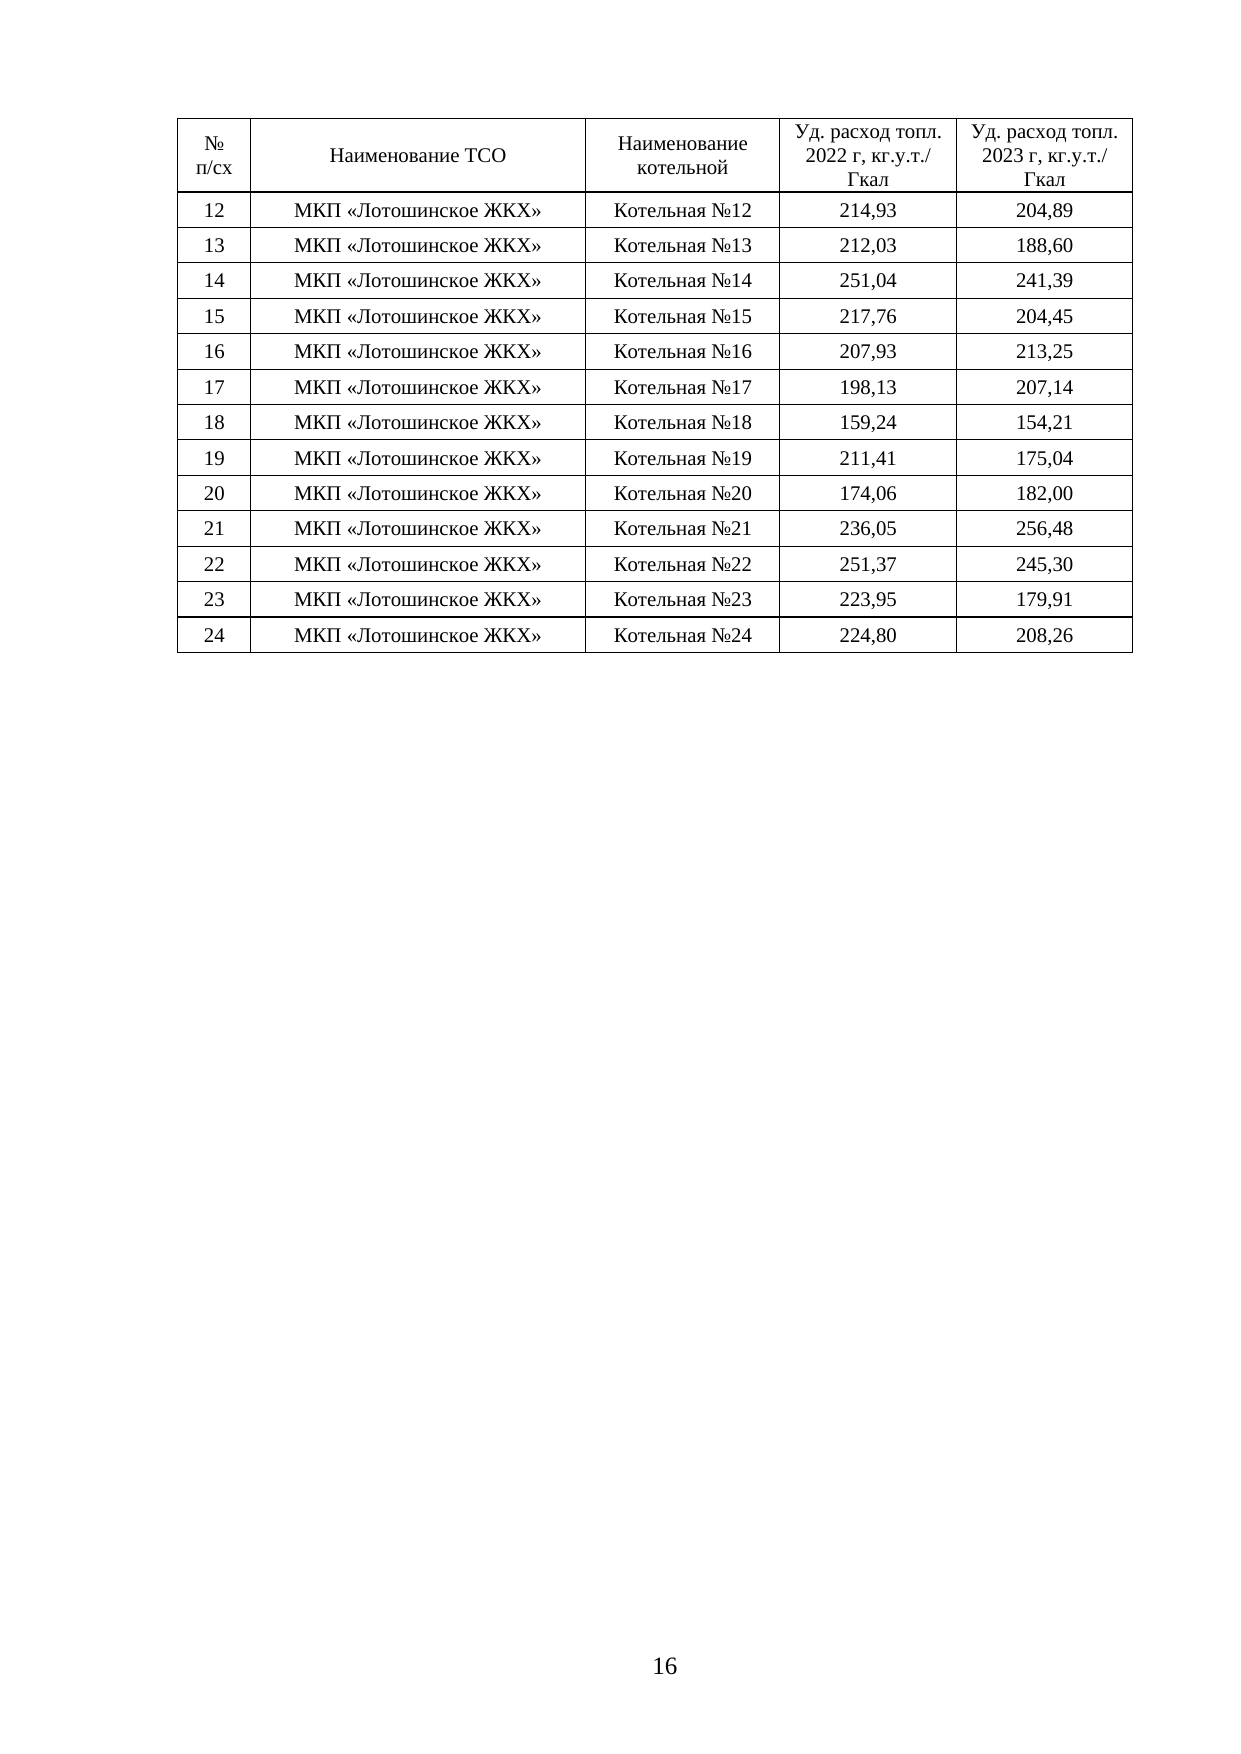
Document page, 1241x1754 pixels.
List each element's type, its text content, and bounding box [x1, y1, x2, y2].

table_header Уд. расход топл. 2023 г, кг.у.т./ Гкал [957, 119, 1132, 191]
table_cell 12 [178, 193, 250, 227]
table_cell 154,21 [957, 405, 1132, 439]
table_cell Котельная №24 [586, 618, 779, 652]
table_cell 223,95 [780, 582, 956, 616]
table_cell МКП «Лотошинское ЖКХ» [251, 228, 585, 262]
table_cell 21 [178, 511, 250, 546]
table_cell МКП «Лотошинское ЖКХ» [251, 476, 585, 510]
table_cell МКП «Лотошинское ЖКХ» [251, 263, 585, 298]
table_cell 19 [178, 440, 250, 475]
table_cell 198,13 [780, 370, 956, 404]
table_cell 224,80 [780, 618, 956, 652]
table_cell 217,76 [780, 299, 956, 333]
table_cell 204,89 [957, 193, 1132, 227]
table_cell МКП «Лотошинское ЖКХ» [251, 370, 585, 404]
table_cell 204,45 [957, 299, 1132, 333]
table_cell Котельная №20 [586, 476, 779, 510]
table_cell 182,00 [957, 476, 1132, 510]
table_cell Котельная №17 [586, 370, 779, 404]
table_cell Котельная №23 [586, 582, 779, 616]
table_cell Котельная №18 [586, 405, 779, 439]
table_cell Котельная №12 [586, 193, 779, 227]
table_cell 214,93 [780, 193, 956, 227]
table_cell МКП «Лотошинское ЖКХ» [251, 582, 585, 616]
table_cell 207,93 [780, 334, 956, 368]
table_cell МКП «Лотошинское ЖКХ» [251, 405, 585, 439]
table_cell 14 [178, 263, 250, 298]
table_cell 212,03 [780, 228, 956, 262]
table_cell МКП «Лотошинское ЖКХ» [251, 511, 585, 546]
table_cell 18 [178, 405, 250, 439]
table_cell 174,06 [780, 476, 956, 510]
table_cell 188,60 [957, 228, 1132, 262]
table_cell Котельная №21 [586, 511, 779, 546]
table_header Наименование котельной [586, 119, 779, 191]
table_cell МКП «Лотошинское ЖКХ» [251, 547, 585, 581]
table_cell 24 [178, 618, 250, 652]
table_cell 251,04 [780, 263, 956, 298]
table_cell 159,24 [780, 405, 956, 439]
table_header № п/сх [178, 119, 250, 191]
table_cell Котельная №22 [586, 547, 779, 581]
table_cell 251,37 [780, 547, 956, 581]
table_cell 256,48 [957, 511, 1132, 546]
table_cell 17 [178, 370, 250, 404]
table_cell МКП «Лотошинское ЖКХ» [251, 440, 585, 475]
table_cell МКП «Лотошинское ЖКХ» [251, 299, 585, 333]
table_cell Котельная №14 [586, 263, 779, 298]
table_cell Котельная №16 [586, 334, 779, 368]
table_cell МКП «Лотошинское ЖКХ» [251, 618, 585, 652]
table_cell МКП «Лотошинское ЖКХ» [251, 334, 585, 368]
table_cell 179,91 [957, 582, 1132, 616]
table_header Наименование ТСО [251, 119, 585, 191]
table_cell 20 [178, 476, 250, 510]
table_cell Котельная №15 [586, 299, 779, 333]
table_cell 236,05 [780, 511, 956, 546]
table_cell 16 [178, 334, 250, 368]
table_cell 241,39 [957, 263, 1132, 298]
table_cell 211,41 [780, 440, 956, 475]
table_cell 13 [178, 228, 250, 262]
table_cell 175,04 [957, 440, 1132, 475]
table_cell Котельная №13 [586, 228, 779, 262]
table_header Уд. расход топл. 2022 г, кг.у.т./ Гкал [780, 119, 956, 191]
table_cell 207,14 [957, 370, 1132, 404]
table_cell Котельная №19 [586, 440, 779, 475]
table_cell 22 [178, 547, 250, 581]
table_cell 245,30 [957, 547, 1132, 581]
table_cell 23 [178, 582, 250, 616]
table_cell 15 [178, 299, 250, 333]
table_cell 213,25 [957, 334, 1132, 368]
table_cell МКП «Лотошинское ЖКХ» [251, 193, 585, 227]
table_cell 208,26 [957, 618, 1132, 652]
